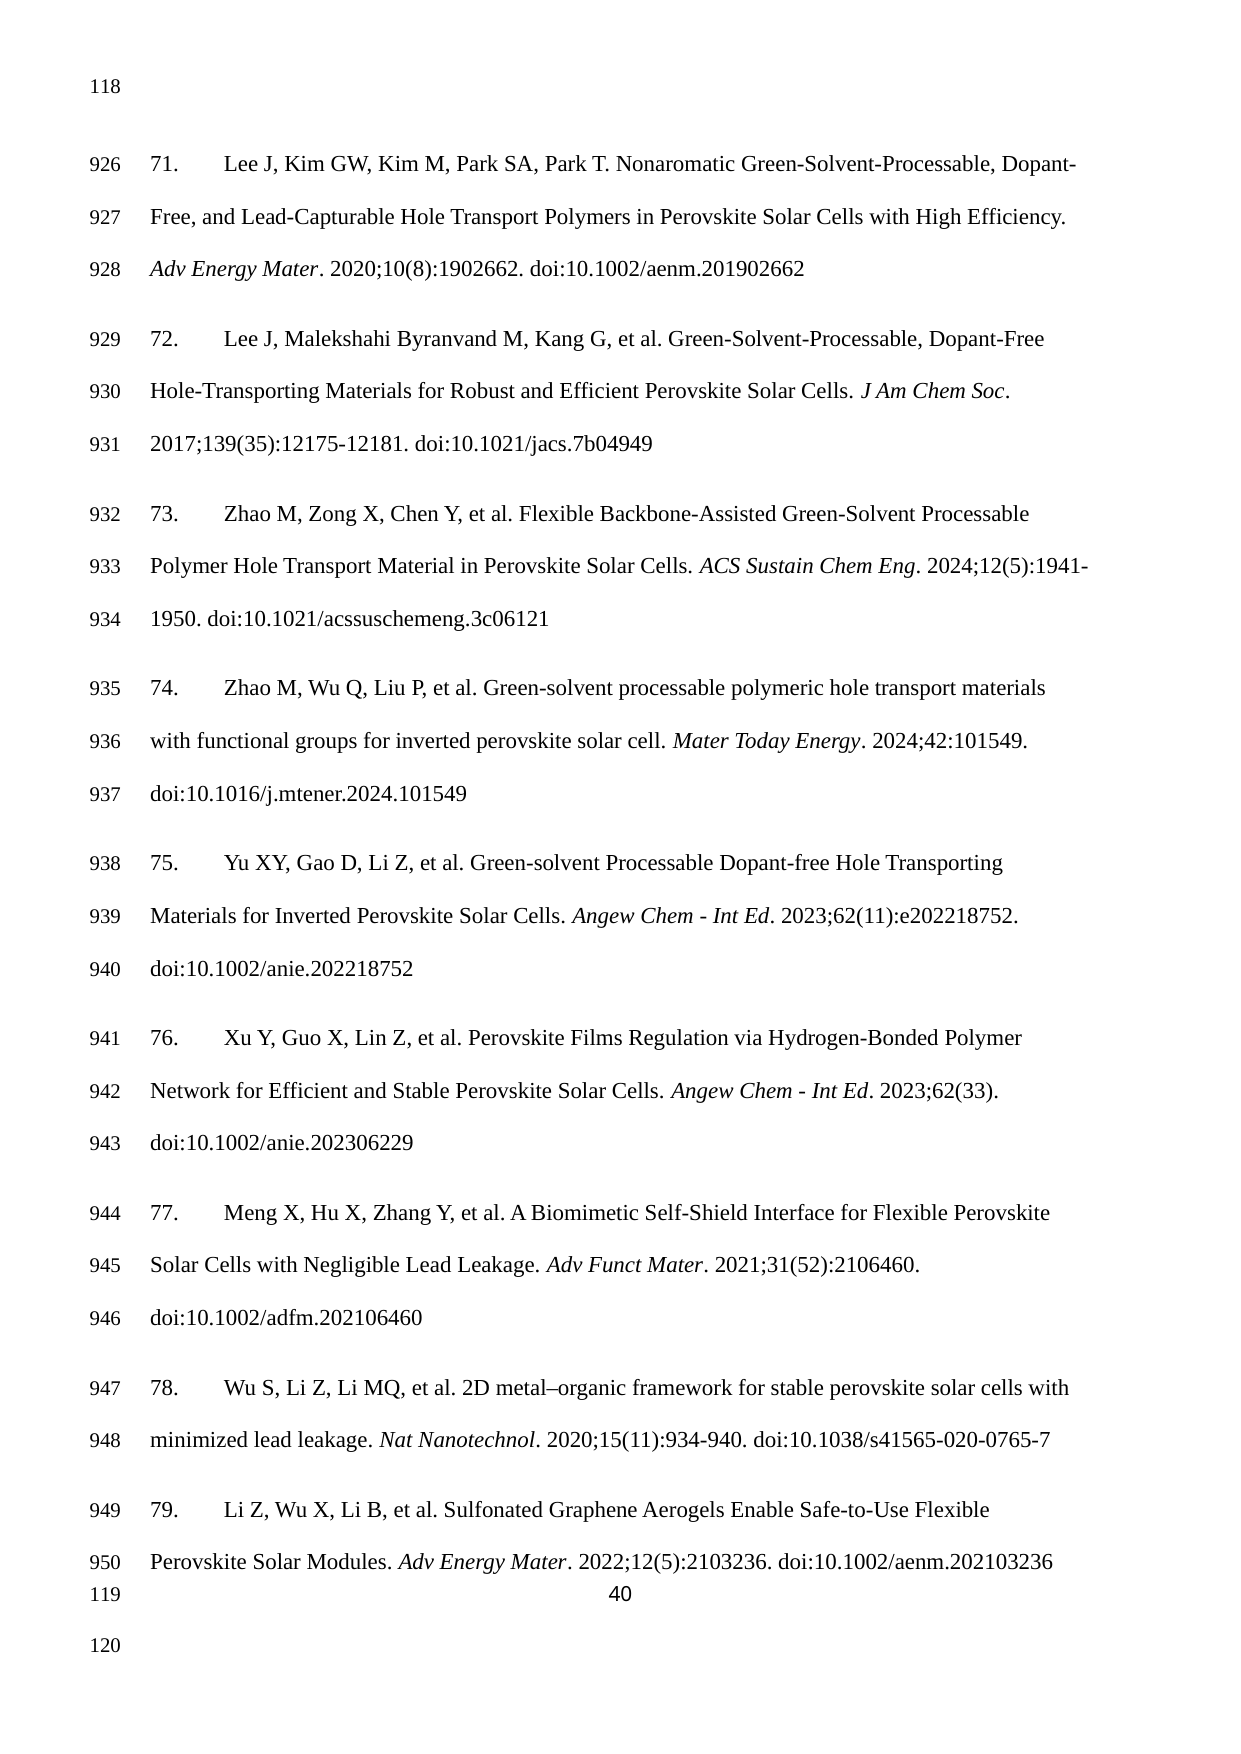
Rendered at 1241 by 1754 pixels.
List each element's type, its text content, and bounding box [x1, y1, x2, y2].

text 78. Wu S, Li Z, Li MQ, et al. 2D metal–organic framework for stable perovskite solar cells with minimized lead leakage. Nat Nanotechnol. 2020;15(11):934-940. doi:10.1038/s41565-020-0765-7 [150, 1373, 1090, 1453]
text 79. Li Z, Wu X, Li B, et al. Sulfonated Graphene Aerogels Enable Safe-to-Use Flexible Perovskite Solar Modules. Adv Energy Mater. 2022;12(5):2103236. doi:10.1002/aenm.202103236 [150, 1496, 1090, 1575]
text 74. Zhao M, Wu Q, Liu P, et al. Green-solvent processable polymeric hole transport materials with functional groups for inverted perovskite solar cell. Mater Today Energy. 2024;42:101549. doi:10.1016/j.mtener.2024.101549 [150, 674, 1090, 806]
text 75. Yu XY, Gao D, Li Z, et al. Green-solvent Processable Dopant-free Hole Transporting Materials for Inverted Perovskite Solar Cells. Angew Chem - Int Ed. 2023;62(11):e202218752. doi:10.1002/anie.202218752 [150, 849, 1090, 981]
text 73. Zhao M, Zong X, Chen Y, et al. Flexible Backbone-Assisted Green-Solvent Processable Polymer Hole Transport Material in Perovskite Solar Cells. ACS Sustain Chem Eng. 2024;12(5):1941-1950. doi:10.1021/acssuschemeng.3c06121 [150, 499, 1090, 631]
text 71. Lee J, Kim GW, Kim M, Park SA, Park T. Nonaromatic Green-Solvent-Processable, Dopant-Free, and Lead-Capturable Hole Transport Polymers in Perovskite Solar Cells with High Efficiency. Adv Energy Mater. 2020;10(8):1902662. doi:10.1002/aenm.201902662 [150, 150, 1090, 282]
text 72. Lee J, Malekshahi Byranvand M, Kang G, et al. Green-Solvent-Processable, Dopant-Free Hole-Transporting Materials for Robust and Efficient Perovskite Solar Cells. J Am Chem Soc. 2017;139(35):12175-12181. doi:10.1021/jacs.7b04949 [150, 325, 1090, 457]
text 77. Meng X, Hu X, Zhang Y, et al. A Biomimetic Self-Shield Interface for Flexible Perovskite Solar Cells with Negligible Lead Leakage. Adv Funct Mater. 2021;31(52):2106460. doi:10.1002/adfm.202106460 [150, 1199, 1090, 1331]
text 76. Xu Y, Guo X, Lin Z, et al. Perovskite Films Regulation via Hydrogen-Bonded Polymer Network for Efficient and Stable Perovskite Solar Cells. Angew Chem - Int Ed. 2023;62(33). doi:10.1002/anie.202306229 [150, 1024, 1090, 1156]
